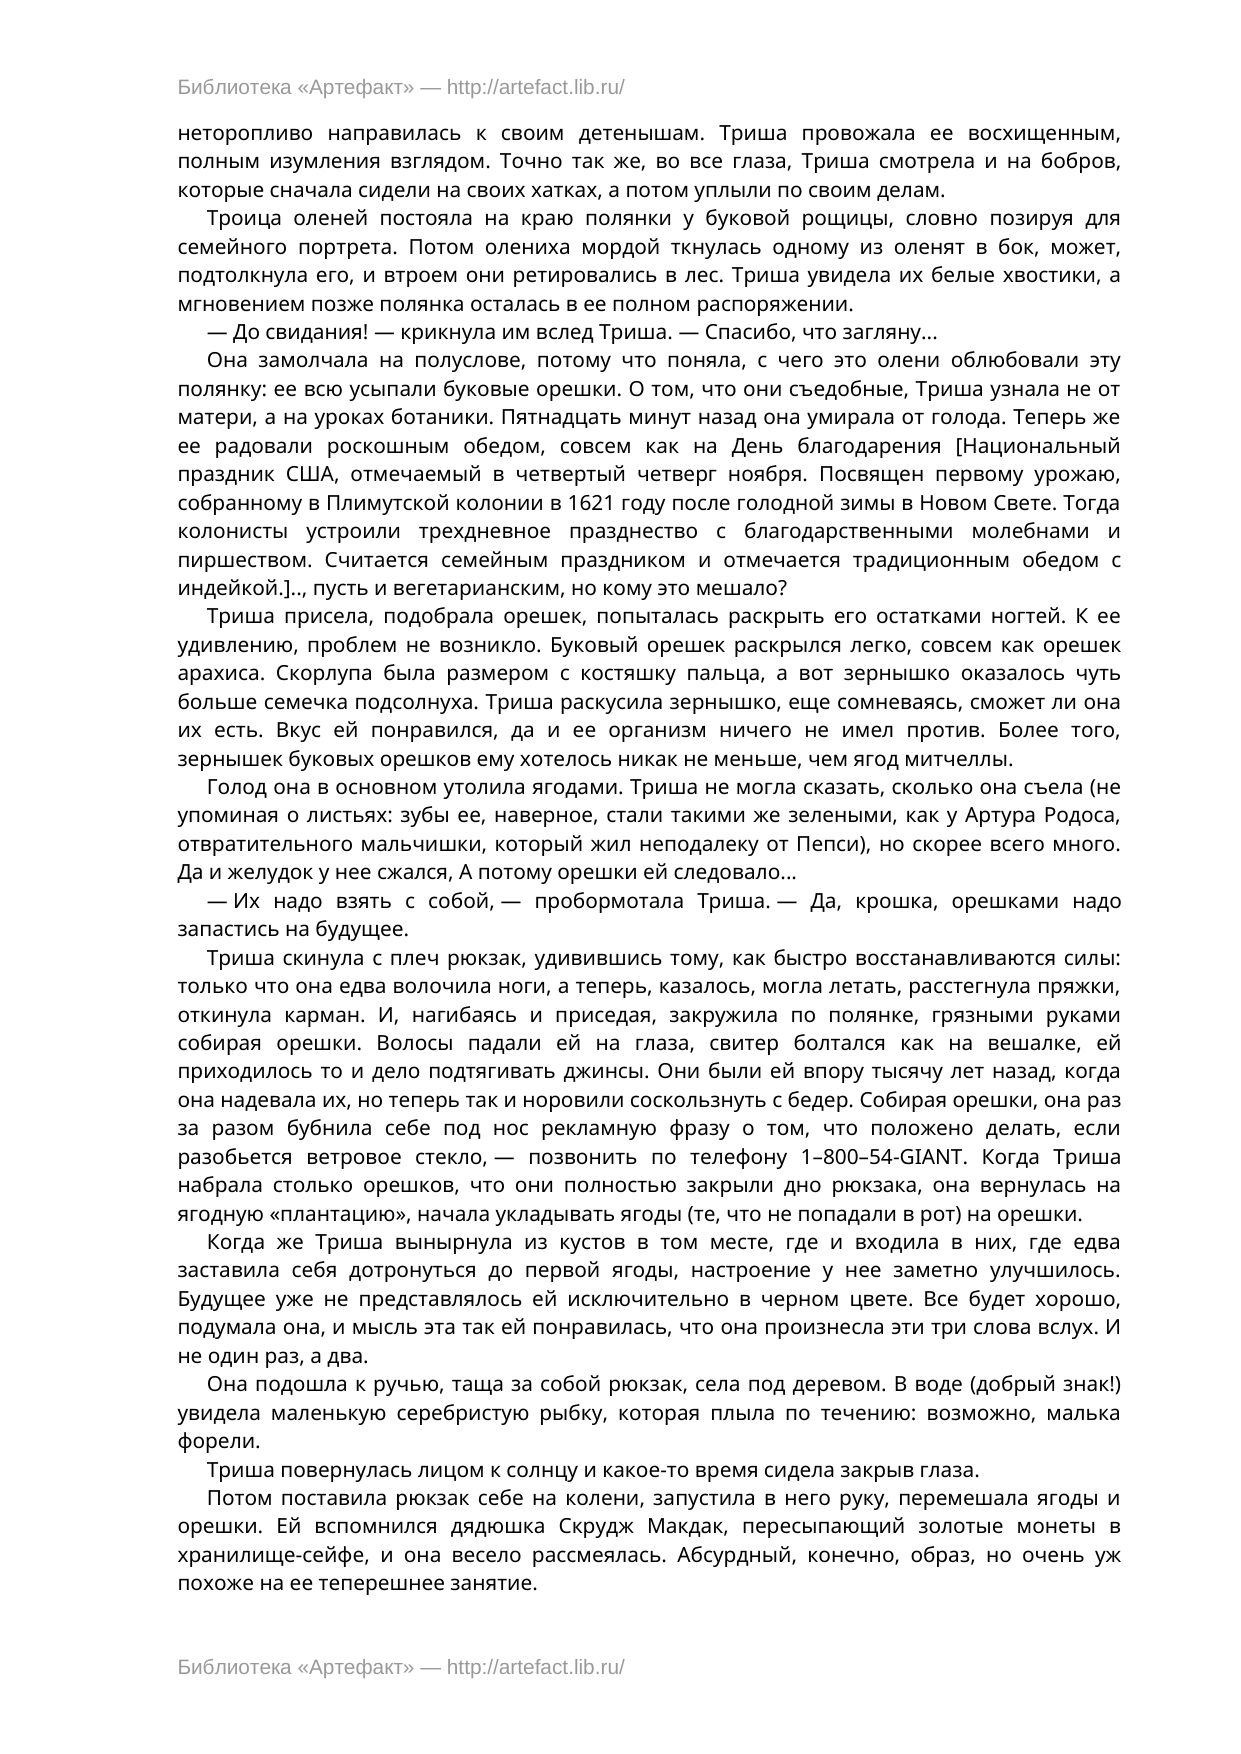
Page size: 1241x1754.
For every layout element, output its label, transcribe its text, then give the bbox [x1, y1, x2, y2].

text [177, 118, 1122, 203]
text Потом поставила рюкзак себе на колени, запустила в него руку, перемешала ягоды и орешки. Ей вспомнился дядюшка Скрудж Макдак, пересыпающий золотые монеты в хранилище-сейфе, и она весело рассмеялась. Абсурдный, конечно, образ, но очень уж похоже на ее теперешнее занятие. [177, 1483, 1122, 1597]
text Когда же Триша вынырнула из кустов в том месте, где и входила в них, где едва заставила себя дотронуться до первой ягоды, настроение у нее заметно улучшилось. Будущее уже не представлялось ей исключительно в черном цвете. Все будет хорошо, подумала она, и мысль эта так ей понравилась, что она произнесла эти три слова вслух. И не один раз, а два. [177, 1227, 1122, 1369]
text Она замолчала на полуслове, потому что поняла, с чего это олени облюбовали эту полянку: ее всю усыпали буковые орешки. О том, что они съедобные, Триша узнала не от матери, а на уроках ботаники. Пятнадцать минут назад она умирала от голода. Теперь же ее радовали роскошным обедом, совсем как на День благодарения [Национальный праздник США, отмечаемый в четвертый четверг ноября. Посвящен первому урожаю, собранному в Плимутской колонии в 1621 году после голодной зимы в Новом Свете. Тогда колонисты устроили трехдневное празднество с благодарственными молебнами и пиршеством. Считается семейным праздником и отмечается традиционным обедом с индейкой.].., пусть и вегетарианским, но кому это мешало? [177, 346, 1122, 602]
text — Их надо взять с собой, — пробормотала Триша. — Да, крошка, орешками надо запастись на будущее. [177, 886, 1122, 943]
text Триша скинула с плеч рюкзак, удивившись тому, как быстро восстанавливаются силы: только что она едва волочила ноги, а теперь, казалось, могла летать, расстегнула пряжки, откинула карман. И, нагибаясь и приседая, закружила по полянке, грязными руками собирая орешки. Волосы падали ей на глаза, свитер болтался как на вешалке, ей приходилось то и дело подтягивать джинсы. Они были ей впору тысячу лет назад, когда она надевала их, но теперь так и норовили соскользнуть с бедер. Собирая орешки, она раз за разом бубнила себе под нос рекламную фразу о том, что положено делать, если разобьется ветровое стекло, — позвонить по телефону 1–800–54-GIANT. Когда Триша набрала столько орешков, что они полностью закрыли дно рюкзака, она вернулась на ягодную «плантацию», начала укладывать ягоды (те, что не попадали в рот) на орешки. [177, 943, 1122, 1227]
text Троица оленей постояла на краю полянки у буковой рощицы, словно позируя для семейного портрета. Потом олениха мордой ткнулась одному из оленят в бок, может, подтолкнула его, и втроем они ретировались в лес. Триша увидела их белые хвостики, а мгновением позже полянка осталась в ее полном распоряжении. [177, 203, 1122, 317]
text Триша присела, подобрала орешек, попыталась раскрыть его остатками ногтей. К ее удивлению, проблем не возникло. Буковый орешек раскрылся легко, совсем как орешек арахиса. Скорлупа была размером с костяшку пальца, а вот зернышко оказалось чуть больше семечка подсолнуха. Триша раскусила зернышко, еще сомневаясь, сможет ли она их есть. Вкус ей понравился, да и ее организм ничего не имел против. Более того, зернышек буковых орешков ему хотелось никак не меньше, чем ягод митчеллы. [177, 602, 1122, 772]
text Она подошла к ручью, таща за собой рюкзак, села под деревом. В воде (добрый знак!) увидела маленькую серебристую рыбку, которая плыла по течению: возможно, малька форели. [177, 1369, 1122, 1455]
text Голод она в основном утолила ягодами. Триша не могла сказать, сколько она съела (не упоминая о листьях: зубы ее, наверное, стали такими же зелеными, как у Артура Родоса, отвратительного мальчишки, который жил неподалеку от Пепси), но скорее всего много. Да и желудок у нее сжался, А потому орешки ей следовало... [177, 772, 1122, 886]
text — До свидания! — крикнула им вслед Триша. — Спасибо, что загляну... [177, 317, 1122, 346]
text Триша повернулась лицом к солнцу и какое-то время сидела закрыв глаза. [177, 1455, 1122, 1483]
